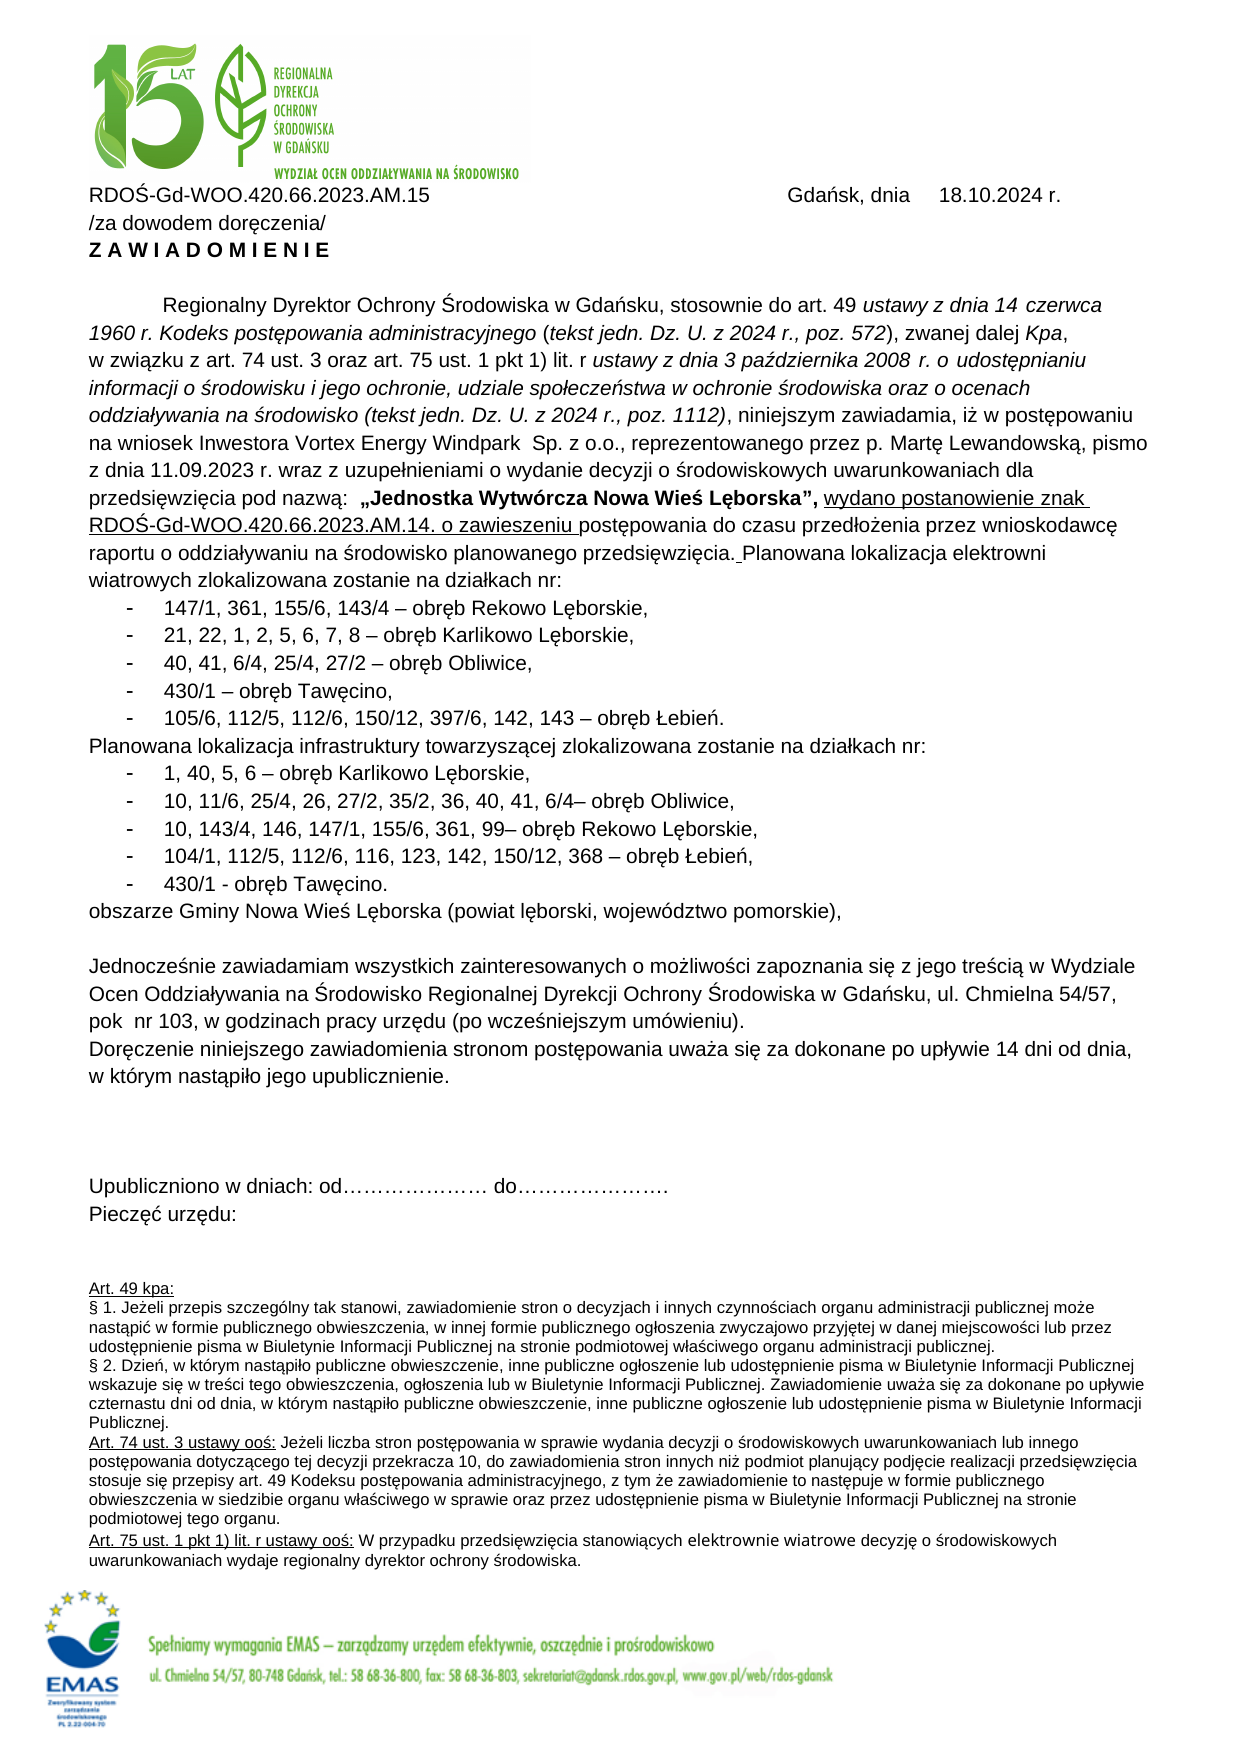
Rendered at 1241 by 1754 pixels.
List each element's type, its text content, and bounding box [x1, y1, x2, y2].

list 10, 11/6, 25/4, 26, 27/2, 35/2, 36, 40, 41, 6/4– obręb Obliwice, [126, 789, 1152, 813]
list 147/1, 361, 155/6, 143/4 – obręb Rekowo Lęborskie, [126, 596, 1152, 620]
list 105/6, 112/5, 112/6, 150/12, 397/6, 142, 143 – obręb Łebień. [126, 706, 1152, 730]
list 40, 41, 6/4, 25/4, 27/2 – obręb Obliwice, [126, 651, 1152, 675]
picture [44, 1590, 857, 1732]
text Regionalny Dyrektor Ochrony Środowiska w Gdańsku, stosownie do art. 49 ustawy z dnia 14 czerwca 1960 r. Kodeks postępowania administracyjnego (tekst jedn. Dz. U. z 2024 r., poz. 572), zwanej dalej Kpa, w związku z art. 74 ust. 3 oraz art. 75 ust. 1 pkt 1) lit. r ustawy z dnia 3 października 2008 r. o udostępnianiu informacji o środowisku i jego ochronie, udziale społeczeństwa w ochronie środowiska oraz o ocenach oddziaływania na środowisko (tekst jedn. Dz. U. z 2024 r., poz. 1112), niniejszym zawiadamia, iż w postępowaniu na wniosek Inwestora Vortex Energy Windpark Sp. z o.o., reprezentowanego przez p. Martę Lewandowską, pismo z dnia 11.09.2023 r. wraz z uzupełnieniami o wydanie decyzji o środowiskowych uwarunkowaniach dla przedsięwzięcia pod nazwą: „Jednostka Wytwórcza Nowa Wieś Lęborska”, wydano postanowienie znak RDOŚ-Gd-WOO.420.66.2023.AM.14. o zawieszeniu postępowania do czasu przedłożenia przez wnioskodawcę raportu o oddziaływaniu na środowisko planowanego przedsięwzięcia. Planowana lokalizacja elektrowni wiatrowych zlokalizowana zostanie na działkach nr: [89, 293, 1152, 592]
text Pieczęć urzędu: [89, 1202, 1152, 1226]
text Z A W I A D O M I E N I E [89, 238, 1152, 262]
text § 2. Dzień, w którym nastąpiło publiczne obwieszczenie, inne publiczne ogłoszenie lub udostępnienie pisma w Biuletynie Informacji Publicznej wskazuje się w treści tego obwieszczenia, ogłoszenia lub w Biuletynie Informacji Publicznej. Zawiadomienie uważa się za dokonane po upływie czternastu dni od dnia, w którym nastąpiło publiczne obwieszczenie, inne publiczne ogłoszenie lub udostępnienie pisma w Biuletynie Informacji Publicznej. [89, 1356, 1152, 1432]
text /za dowodem doręczenia/ [89, 211, 1152, 234]
text Art. 74 ust. 3 ustawy ooś: Jeżeli liczba stron postępowania w sprawie wydania decyzji o środowiskowych uwarunkowaniach lub innego postępowania dotyczącego tej decyzji przekracza 10, do zawiadomienia stron innych niż podmiot planujący podjęcie realizacji przedsięwzięcia stosuje się przepisy art. 49 Kodeksu postępowania administracyjnego, z tym że zawiadomienie to następuje w formie publicznego obwieszczenia w siedzibie organu właściwego w sprawie oraz przez udostępnienie pisma w Biuletynie Informacji Publicznej na stronie podmiotowej tego organu. [89, 1432, 1152, 1528]
text Doręczenie niniejszego zawiadomienia stronom postępowania uważa się za dokonane po upływie 14 dni od dnia, w którym nastąpiło jego upublicznienie. [89, 1037, 1152, 1088]
text Jednocześnie zawiadamiam wszystkich zainteresowanych o możliwości zapoznania się z jego treścią w Wydziale Ocen Oddziaływania na Środowisko Regionalnej Dyrekcji Ochrony Środowiska w Gdańsku, ul. Chmielna 54/57, pok nr 103, w godzinach pracy urzędu (po wcześniejszym umówieniu). [89, 954, 1152, 1033]
text Art. 49 kpa: [89, 1279, 1152, 1298]
text Art. 75 ust. 1 pkt 1) lit. r ustawy ooś: W przypadku przedsięwzięcia stanowiących elektrownie wiatrowe decyzję o środowiskowych uwarunkowaniach wydaje regionalny dyrektor ochrony środowiska. [89, 1528, 1152, 1570]
list 21, 22, 1, 2, 5, 6, 7, 8 – obręb Karlikowo Lęborskie, [126, 623, 1152, 647]
list 104/1, 112/5, 112/6, 116, 123, 142, 150/12, 368 – obręb Łebień, [126, 844, 1152, 868]
text obszarze Gminy Nowa Wieś Lęborska (powiat lęborski, województwo pomorskie), [89, 899, 1152, 923]
text Planowana lokalizacja infrastruktury towarzyszącej zlokalizowana zostanie na działkach nr: [89, 734, 1152, 758]
list 10, 143/4, 146, 147/1, 155/6, 361, 99– obręb Rekowo Lęborskie, [126, 816, 1152, 840]
list 430/1 – obręb Tawęcino, [126, 678, 1152, 702]
picture [88, 35, 532, 183]
list 430/1 - obręb Tawęcino. [126, 872, 1152, 896]
text Upubliczniono w dniach: od………………… do…………………. [89, 1174, 1152, 1198]
text § 1. Jeżeli przepis szczególny tak stanowi, zawiadomienie stron o decyzjach i innych czynnościach organu administracji publicznej może nastąpić w formie publicznego obwieszczenia, w innej formie publicznego ogłoszenia zwyczajowo przyjętej w danej miejscowości lub przez udostępnienie pisma w Biuletynie Informacji Publicznej na stronie podmiotowej właściwego organu administracji publicznej. [89, 1298, 1152, 1356]
list 1, 40, 5, 6 – obręb Karlikowo Lęborskie, [126, 761, 1152, 785]
text RDOŚ-Gd-WOO.420.66.2023.AM.15 Gdańsk, dnia 18.10.2024 r. [89, 183, 1152, 207]
